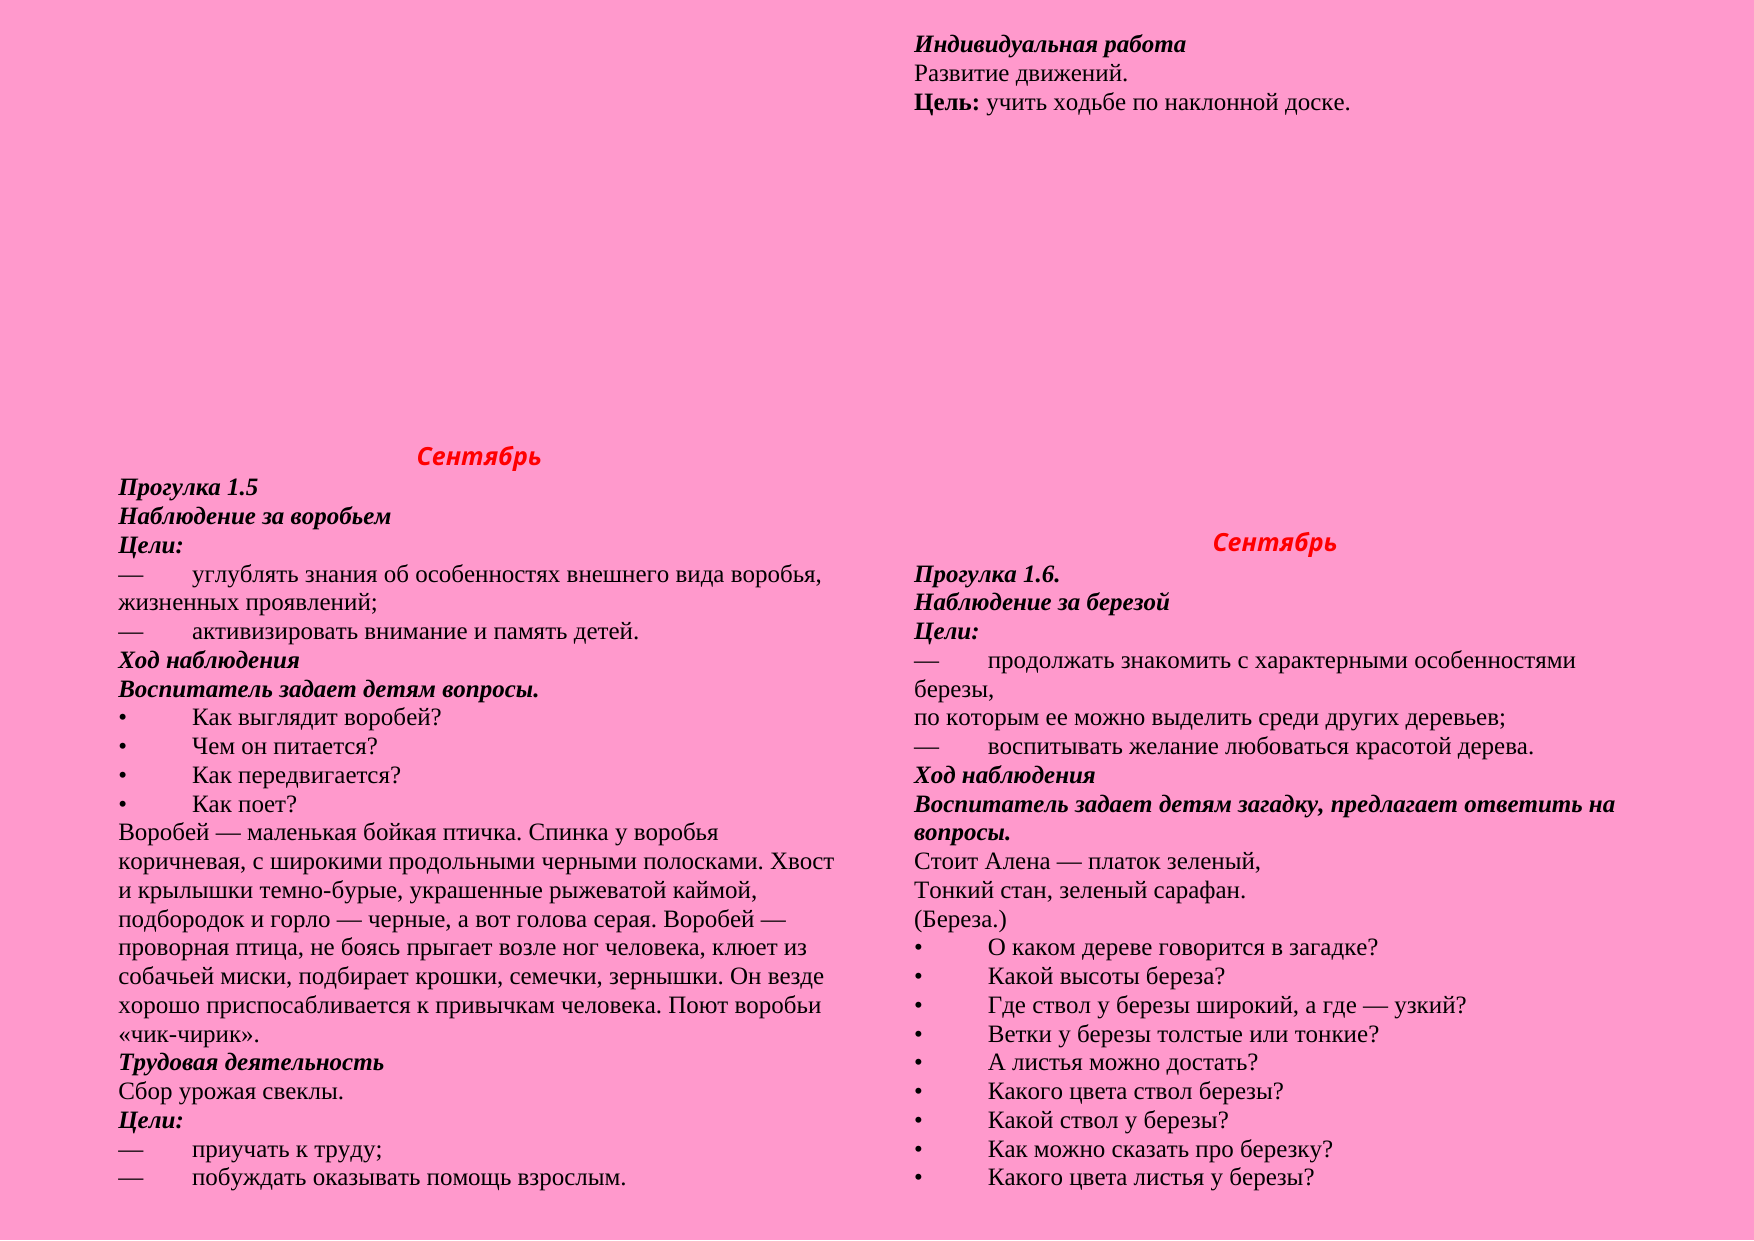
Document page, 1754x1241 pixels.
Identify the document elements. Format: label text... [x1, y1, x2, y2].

text — углублять знания об особенностях внешнего вида воробья, жизненных проявлений; [118, 559, 840, 616]
text Индивидуальная работа [914, 29, 1636, 58]
text • Как поет? [118, 789, 840, 817]
text • Как выглядит воробей? [118, 702, 840, 731]
text • Какой высоты береза? [914, 961, 1636, 990]
text • Как можно сказать про березку? [914, 1134, 1636, 1162]
text Сентябрь [914, 524, 1636, 559]
text Прогулка 1.5 [118, 472, 840, 501]
text Прогулка 1.6. [914, 559, 1636, 587]
text • О каком дереве говорится в загадке? [914, 932, 1636, 961]
text — воспитывать желание любоваться красотой дерева. [914, 731, 1636, 760]
text Развитие движений. [914, 58, 1636, 87]
text Ход наблюдения [118, 645, 840, 674]
text • Ветки у березы толстые или тонкие? [914, 1019, 1636, 1047]
text Воробей — маленькая бойкая птичка. Спинка у воробья коричневая, с широкими продольными черными полосками. Хвост и крылышки темно-бурые, украшенные рыжеватой каймой, подбородок и горло — черные, а вот голова серая. Воробей — проворная птица, не боясь прыгает возле ног человека, клюет из собачьей миски, подбирает крошки, семечки, зернышки. Он везде хорошо приспосабливается к привычкам человека. Поют воробьи «чик-чирик». [118, 817, 840, 1047]
text Стоит Алена — платок зеленый, [914, 846, 1636, 875]
text Цель: учить ходьбе по наклонной доске. [914, 87, 1636, 116]
text Воспитатель задает детям загадку, предлагает ответить на вопросы. [914, 789, 1636, 846]
text Сентябрь [118, 438, 840, 472]
text • А листья можно достать? [914, 1047, 1636, 1076]
text Наблюдение за березой [914, 587, 1636, 616]
text Воспитатель задает детям вопросы. [118, 674, 840, 702]
text — активизировать внимание и память детей. [118, 616, 840, 645]
text — побуждать оказывать помощь взрослым. [118, 1162, 840, 1191]
text Сбор урожая свеклы. [118, 1076, 840, 1105]
text Ход наблюдения [914, 760, 1636, 789]
text • Как передвигается? [118, 760, 840, 789]
text • Где ствол у березы широкий, а где — узкий? [914, 990, 1636, 1019]
text по которым ее можно выделить среди других деревьев; [914, 702, 1636, 731]
text Цели: [914, 616, 1636, 645]
text Цели: [118, 1105, 840, 1134]
text Трудовая деятельность [118, 1047, 840, 1076]
text (Береза.) [914, 904, 1636, 932]
text • Какой ствол у березы? [914, 1105, 1636, 1134]
text Тонкий стан, зеленый сарафан. [914, 875, 1636, 904]
text Цели: [118, 530, 840, 559]
text • Какого цвета ствол березы? [914, 1076, 1636, 1105]
text — приучать к труду; [118, 1134, 840, 1162]
text Наблюдение за воробьем [118, 501, 840, 530]
text • Чем он питается? [118, 731, 840, 760]
text • Какого цвета листья у березы? [914, 1162, 1636, 1191]
text — продолжать знакомить с характерными особенностями березы, [914, 645, 1636, 702]
